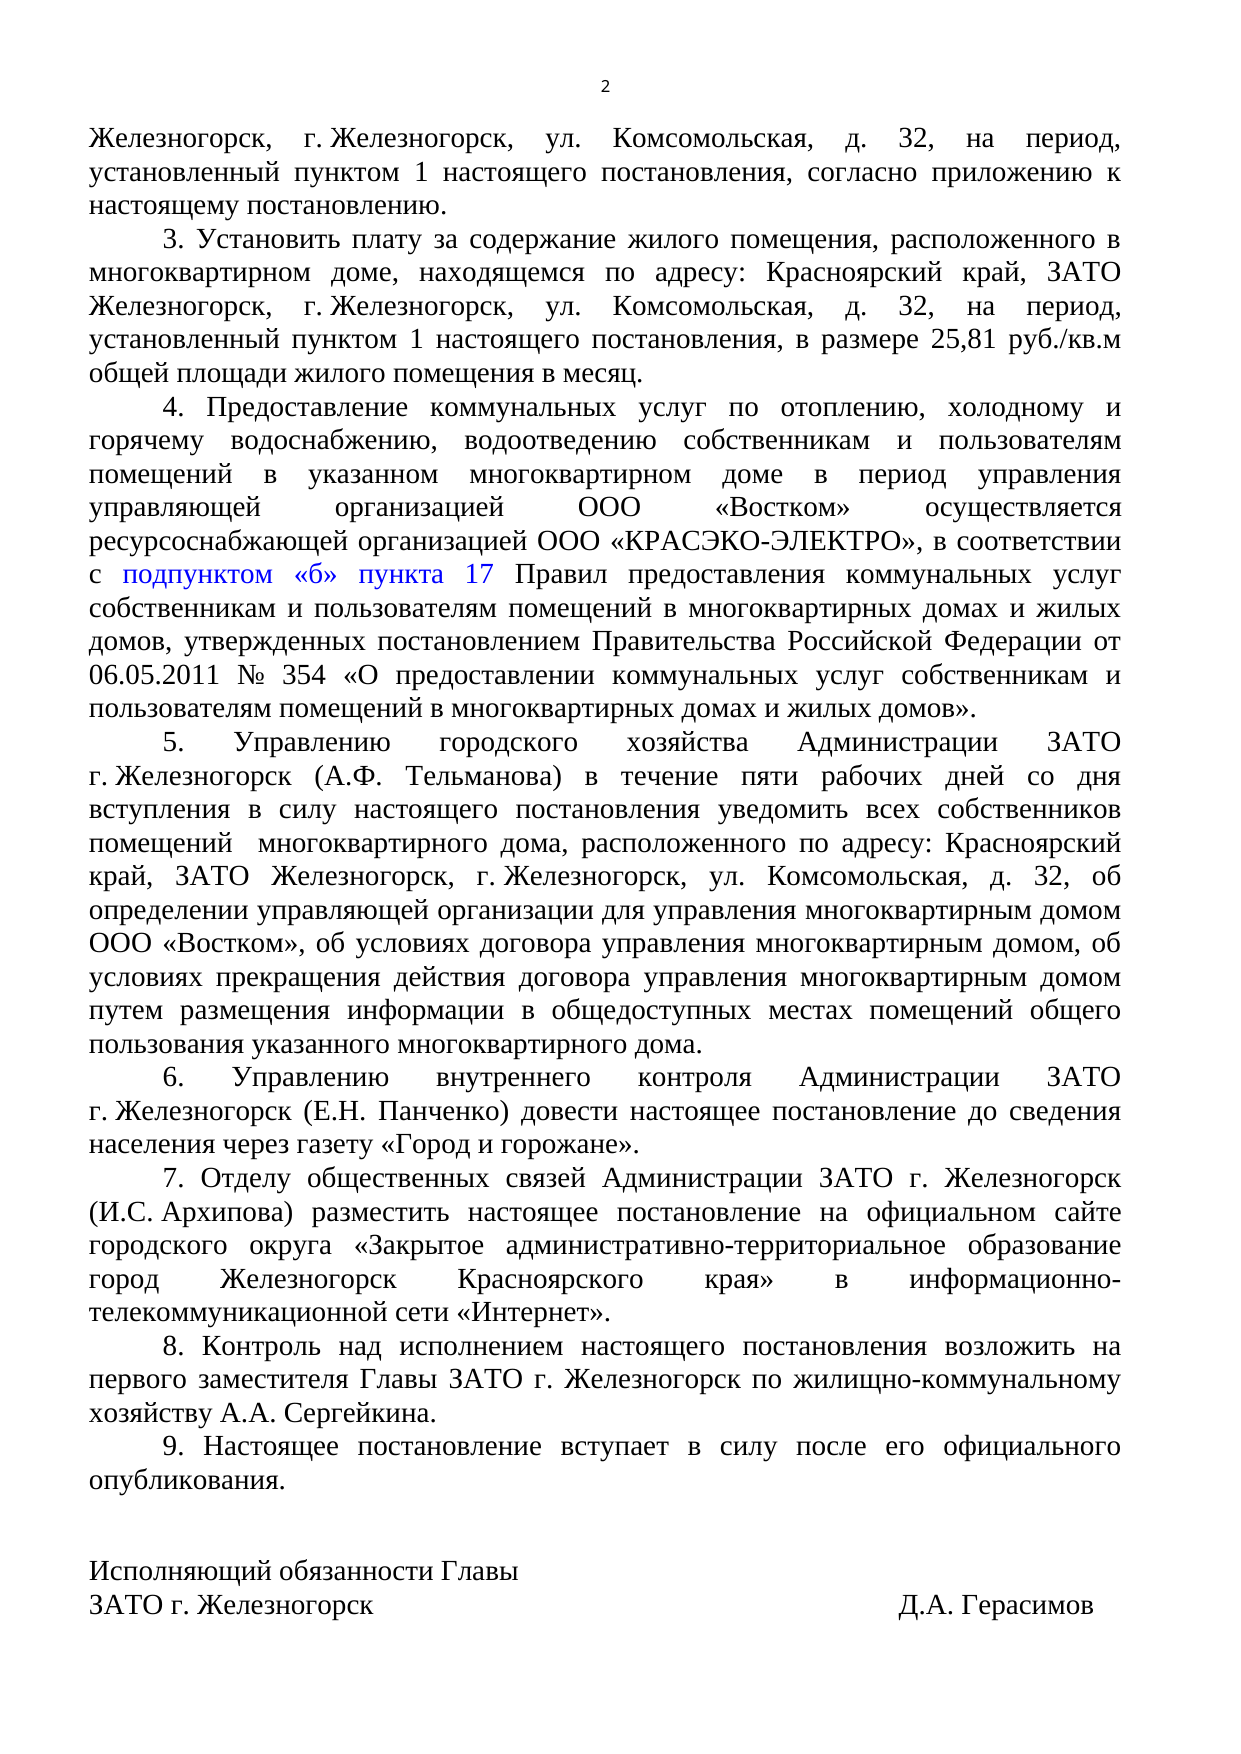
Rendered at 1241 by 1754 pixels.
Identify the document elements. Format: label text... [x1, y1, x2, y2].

title 6. Управлению внутреннего контроля Администрации ЗАТО г. Железногорск (Е.Н. Панченко) довести настоящее постановление до сведения населения через газету «Город и горожане». [89, 1059, 1122, 1160]
text 8. Контроль над исполнением настоящего постановления возложить на первого заместителя Главы ЗАТО г. Железногорск по жилищно-коммунальному хозяйству А.А. Сергейкина. [89, 1328, 1122, 1428]
title 5. Управлению городского хозяйства Администрации ЗАТО г. Железногорск (А.Ф. Тельманова) в течение пяти рабочих дней со дня вступления в силу настоящего постановления уведомить всех собственников помещений многоквартирного дома, расположенного по адресу: Красноярский край, ЗАТО Железногорск, г. Железногорск, ул. Комсомольская, д. 32, об определении управляющей организации для управления многоквартирным домом ООО «Востком», об условиях договора управления многоквартирным домом, об условиях прекращения действия договора управления многоквартирным домом путем размещения информации в общедоступных местах помещений общего пользования указанного многоквартирного дома. [89, 724, 1122, 1059]
text Исполняющий обязанности Главы [89, 1553, 1122, 1587]
text 3. Установить плату за содержание жилого помещения, расположенного в многоквартирном доме, находящемся по адресу: Красноярский край, ЗАТО Железногорск, г. Железногорск, ул. Комсомольская, д. 32, на период, установленный пунктом 1 настоящего постановления, в размере 25,81 руб./кв.м общей площади жилого помещения в месяц. [89, 221, 1122, 389]
text 7. Отделу общественных связей Администрации ЗАТО г. Железногорск (И.С. Архипова) разместить настоящее постановление на официальном сайте городского округа «Закрытое административно-территориальное образование город Железногорск Красноярского края» в информационно-телекоммуникационной сети «Интернет». [89, 1160, 1122, 1328]
text 9. Настоящее постановление вступает в силу после его официального опубликования. [89, 1428, 1122, 1496]
text ЗАТО г. Железногорск Д.А. Герасимов [89, 1587, 1122, 1620]
text 4. Предоставление коммунальных услуг по отоплению, холодному и горячему водоснабжению, водоотведению собственникам и пользователям помещений в указанном многоквартирном доме в период управления управляющей организацией ООО «Востком» осуществляется ресурсоснабжающей организацией ООО «КРАСЭКО-ЭЛЕКТРО», в соответствии с подпунктом «б» пункта 17 Правил предоставления коммунальных услуг собственникам и пользователям помещений в многоквартирных домах и жилых домов, утвержденных постановлением Правительства Российской Федерации от 06.05.2011 № 354 «О предоставлении коммунальных услуг собственникам и пользователям помещений в многоквартирных домах и жилых домов». [89, 389, 1122, 724]
